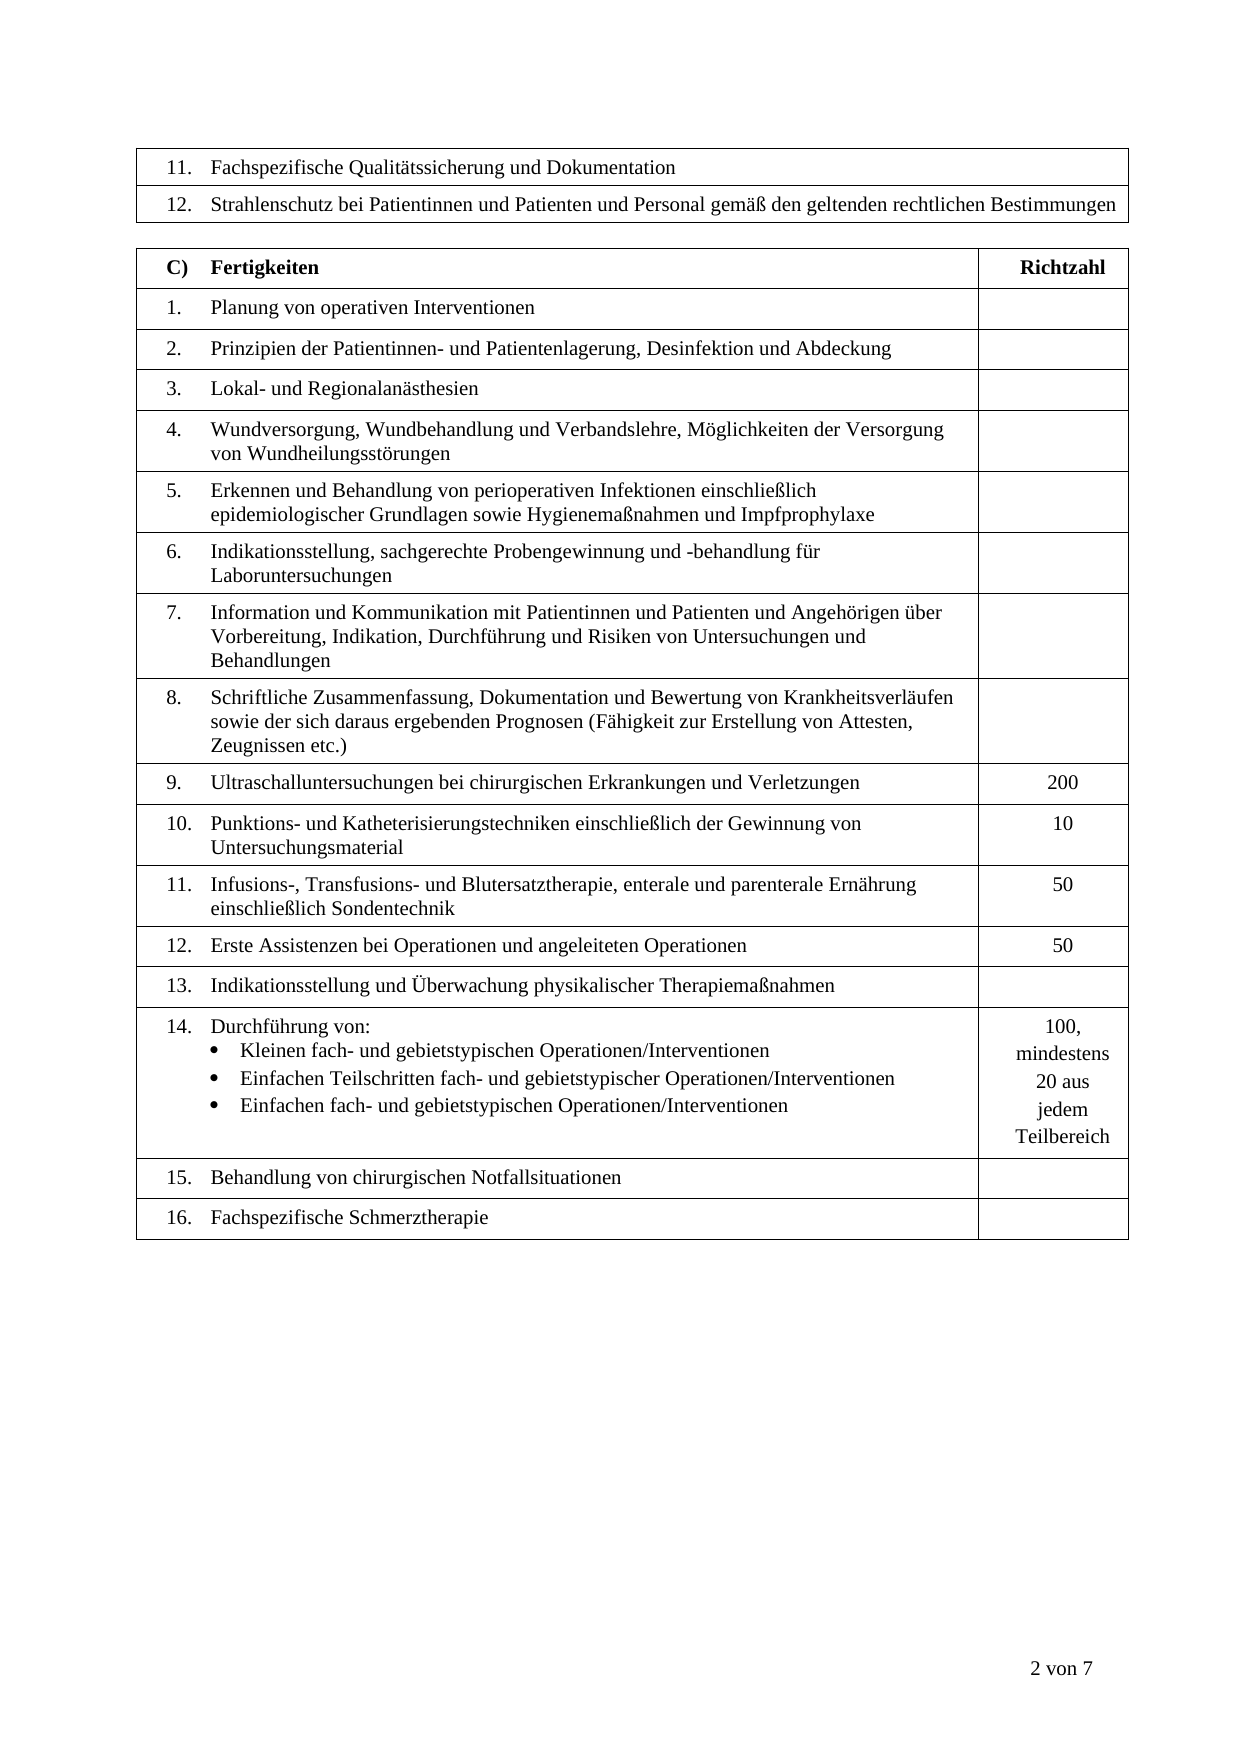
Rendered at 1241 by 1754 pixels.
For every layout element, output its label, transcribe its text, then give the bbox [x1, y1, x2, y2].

table_cell [979, 370, 1128, 410]
table_cell 50 [979, 927, 1128, 966]
table_cell [979, 472, 1128, 532]
table_cell 50 [979, 866, 1128, 926]
table_cell Infusions-, Transfusions- und Blutersatztherapie, enterale und parenterale Ernährung einschließlich Sondentechnik [137, 866, 978, 926]
table_cell Ultraschalluntersuchungen bei chirurgischen Erkrankungen und Verletzungen [137, 764, 978, 804]
table_cell Lokal- und Regionalanästhesien [137, 370, 978, 410]
table_cell [979, 967, 1128, 1007]
table_cell [979, 330, 1128, 369]
table_cell [979, 679, 1128, 763]
table_cell Erste Assistenzen bei Operationen und angeleiteten Operationen [137, 927, 978, 966]
table_cell Behandlung von chirurgischen Notfallsituationen [137, 1159, 978, 1198]
table_cell Fachspezifische Qualitätssicherung und Dokumentation [137, 149, 1128, 185]
table_cell [979, 411, 1128, 471]
table_cell [979, 1159, 1128, 1198]
table_cell [979, 533, 1128, 593]
table_cell Prinzipien der Patientinnen- und Patientenlagerung, Desinfektion und Abdeckung [137, 330, 978, 369]
table_cell [979, 594, 1128, 678]
table_cell Punktions- und Katheterisierungstechniken einschließlich der Gewinnung von Untersuchungsmaterial [137, 805, 978, 865]
table_cell 100, mindestens 20 aus jedem Teilbereich [979, 1008, 1128, 1158]
table_cell Information und Kommunikation mit Patientinnen und Patienten und Angehörigen über Vorbereitung, Indikation, Durchführung und Risiken von Untersuchungen und Behandlungen [137, 594, 978, 678]
table_cell 200 [979, 764, 1128, 804]
table_cell Planung von operativen Interventionen [137, 289, 978, 329]
table_cell Wundversorgung, Wundbehandlung und Verbandslehre, Möglichkeiten der Versorgung von Wundheilungsstörungen [137, 411, 978, 471]
table_cell Durchführung von: Kleinen fach- und gebietstypischen Operationen/Interventionen Einfachen Teilschritten fach- und gebietstypischer Operationen/Interventionen Einfachen fach- und gebietstypischen Operationen/Interventionen [137, 1008, 978, 1158]
table_cell 10 [979, 805, 1128, 865]
table_cell Indikationsstellung und Überwachung physikalischer Therapiemaßnahmen [137, 967, 978, 1007]
table_header C) Fertigkeiten [137, 249, 978, 288]
table_header Richtzahl [979, 249, 1128, 288]
table_cell [979, 289, 1128, 329]
table_cell Strahlenschutz bei Patientinnen und Patienten und Personal gemäß den geltenden rechtlichen Bestimmungen [137, 186, 1128, 222]
table_cell [979, 1199, 1128, 1239]
table_cell Erkennen und Behandlung von perioperativen Infektionen einschließlich epidemiologischer Grundlagen sowie Hygienemaßnahmen und Impfprophylaxe [137, 472, 978, 532]
table_cell Schriftliche Zusammenfassung, Dokumentation und Bewertung von Krankheitsverläufen sowie der sich daraus ergebenden Prognosen (Fähigkeit zur Erstellung von Attesten, Zeugnissen etc.) [137, 679, 978, 763]
table_cell Indikationsstellung, sachgerechte Probengewinnung und -behandlung für Laboruntersuchungen [137, 533, 978, 593]
table_cell Fachspezifische Schmerztherapie [137, 1199, 978, 1239]
